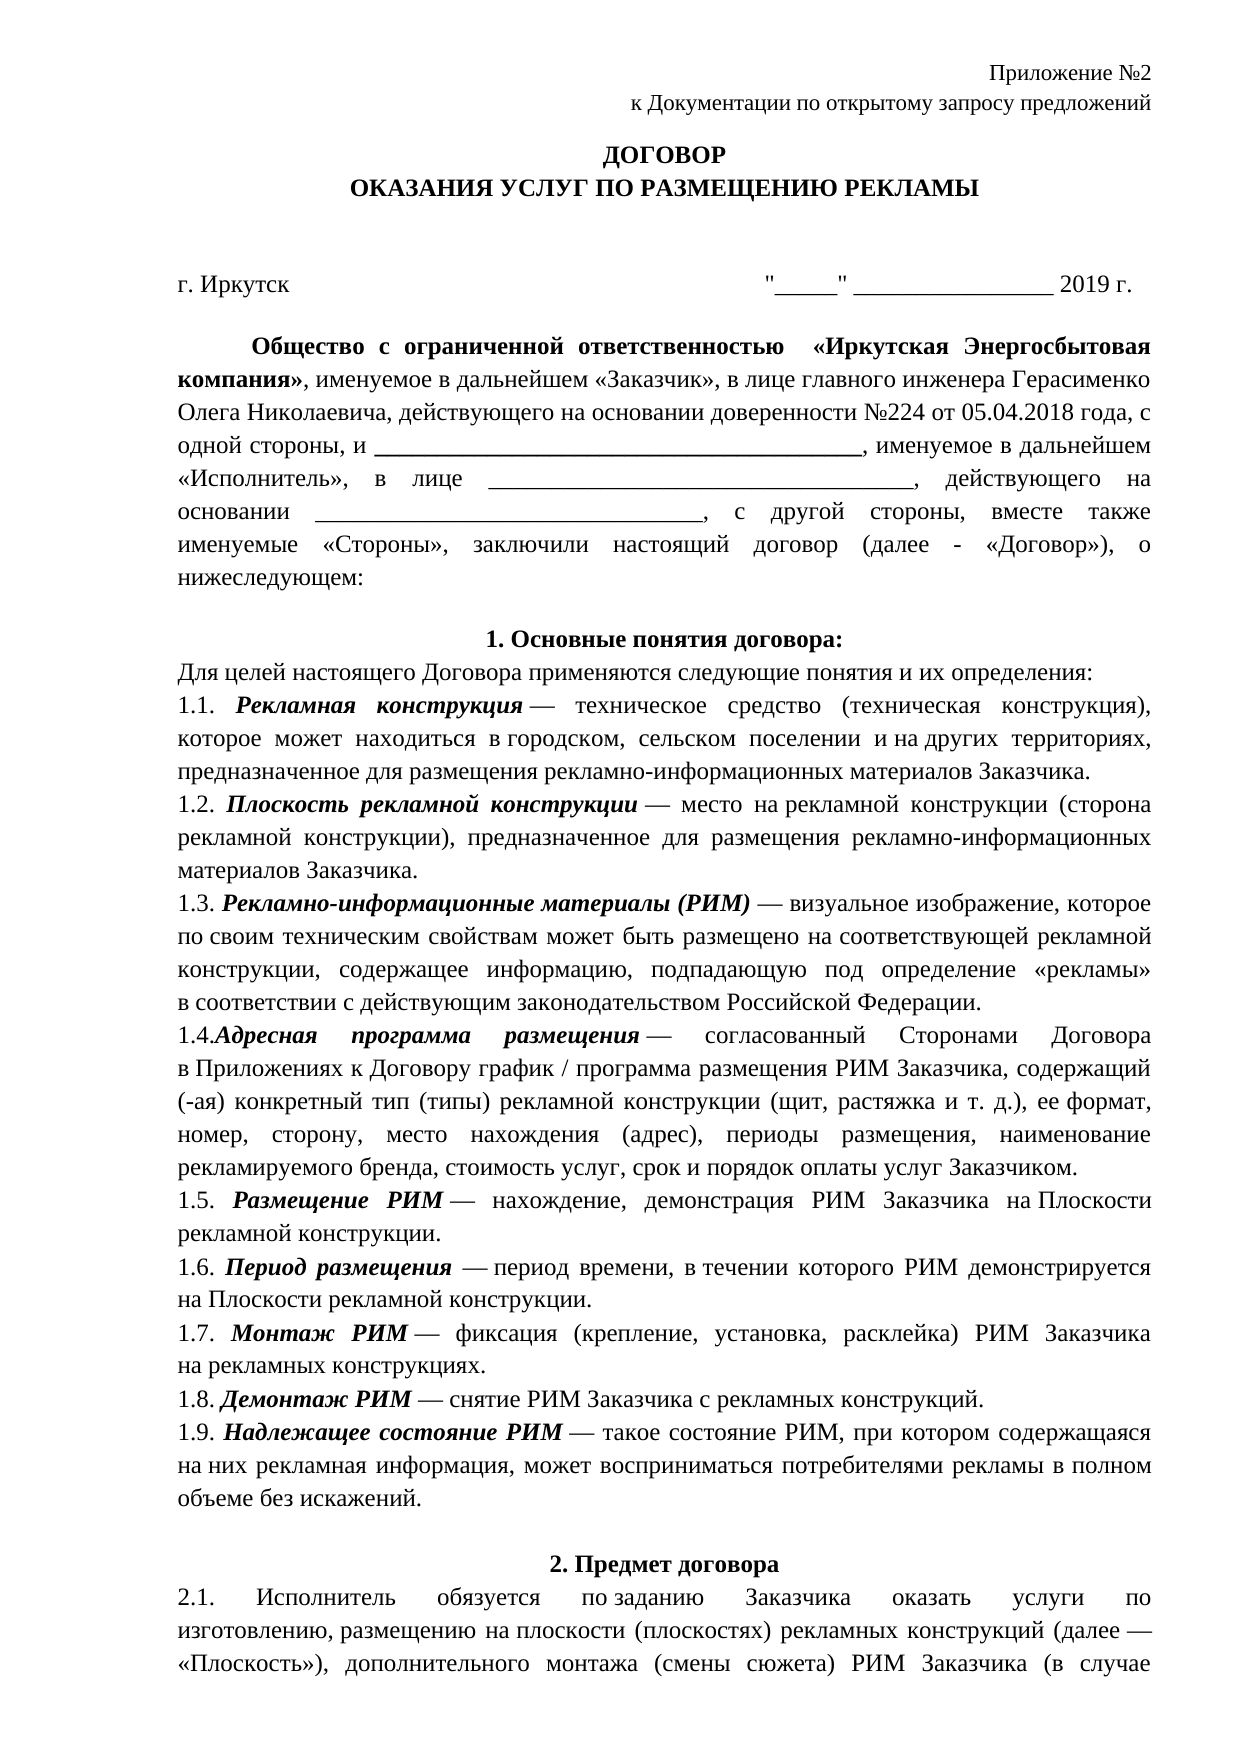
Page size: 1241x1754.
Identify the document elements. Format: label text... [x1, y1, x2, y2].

text 1. Основные понятия договора: [177, 624, 1152, 653]
text 1.8. Демонтаж РИМ — снятие РИМ Заказчика с рекламных конструкций. [177, 1384, 1152, 1412]
text Для целей настоящего Договора применяются следующие понятия и их определения: [177, 657, 1152, 686]
text 1.2. Плоскость рекламной конструкции — место на рекламной конструкции (сторона рекламной конструкции), предназначенное для размещения рекламно-информационных материалов Заказчика. [177, 789, 1152, 884]
text 1.1. Рекламная конструкция — техническое средство (техническая конструкция), которое может находиться в городском, сельском поселении и на других территориях, предназначенное для размещения рекламно-информационных материалов Заказчика. [177, 690, 1152, 785]
text 1.9. Надлежащее состояние РИМ — такое состояние РИМ, при котором содержащаяся на них рекламная информация, может восприниматься потребителями рекламы в полном объеме без искажений. [177, 1417, 1152, 1511]
text Приложение №2 [177, 59, 1152, 86]
text Общество с ограниченной ответственностью «Иркутская Энергосбытовая компания», именуемое в дальнейшем «Заказчик», в лице главного инженера Герасименко Олега Николаевича, действующего на основании доверенности №224 от 05.04.2018 года, с одной стороны, и _______________________________________, именуемое в дальнейшем «Исполнитель», в лице __________________________________, действующего на основании _______________________________, с другой стороны, вместе также именуемые «Стороны», заключили настоящий договор (далее - «Договор»), о нижеследующем: [177, 331, 1152, 591]
text ДОГОВОР [177, 140, 1152, 169]
text к Документации по открытому запросу предложений [177, 89, 1152, 116]
text 1.5. Размещение РИМ — нахождение, демонстрация РИМ Заказчика на Плоскости рекламной конструкции. [177, 1186, 1152, 1247]
text 2. Предмет договора [177, 1549, 1152, 1577]
text 1.7. Монтаж РИМ — фиксация (крепление, установка, расклейка) РИМ Заказчика на рекламных конструкциях. [177, 1318, 1152, 1379]
text 1.3. Рекламно-информационные материалы (РИМ) — визуальное изображение, которое по своим техническим свойствам может быть размещено на соответствующей рекламной конструкции, содержащее информацию, подпадающую под определение «рекламы» в соответствии с действующим законодательством Российской Федерации. [177, 888, 1152, 1016]
text 1.4.Адресная программа размещения — согласованный Сторонами Договора в Приложениях к Договору график / программа размещения РИМ Заказчика, содержащий (-ая) конкретный тип (типы) рекламной конструкции (щит, растяжка и т. д.), ее формат, номер, сторону, место нахождения (адрес), периоды размещения, наименование рекламируемого бренда, стоимость услуг, срок и порядок оплаты услуг Заказчиком. [177, 1020, 1152, 1181]
text 1.6. Период размещения — период времени, в течении которого РИМ демонстрируется на Плоскости рекламной конструкции. [177, 1252, 1152, 1313]
text г. Иркутск "_____" ________________ 2019 г. [177, 269, 1152, 297]
text ОКАЗАНИЯ УСЛУГ ПО РАЗМЕЩЕНИЮ РЕКЛАМЫ [177, 173, 1152, 202]
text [177, 1582, 1152, 1677]
